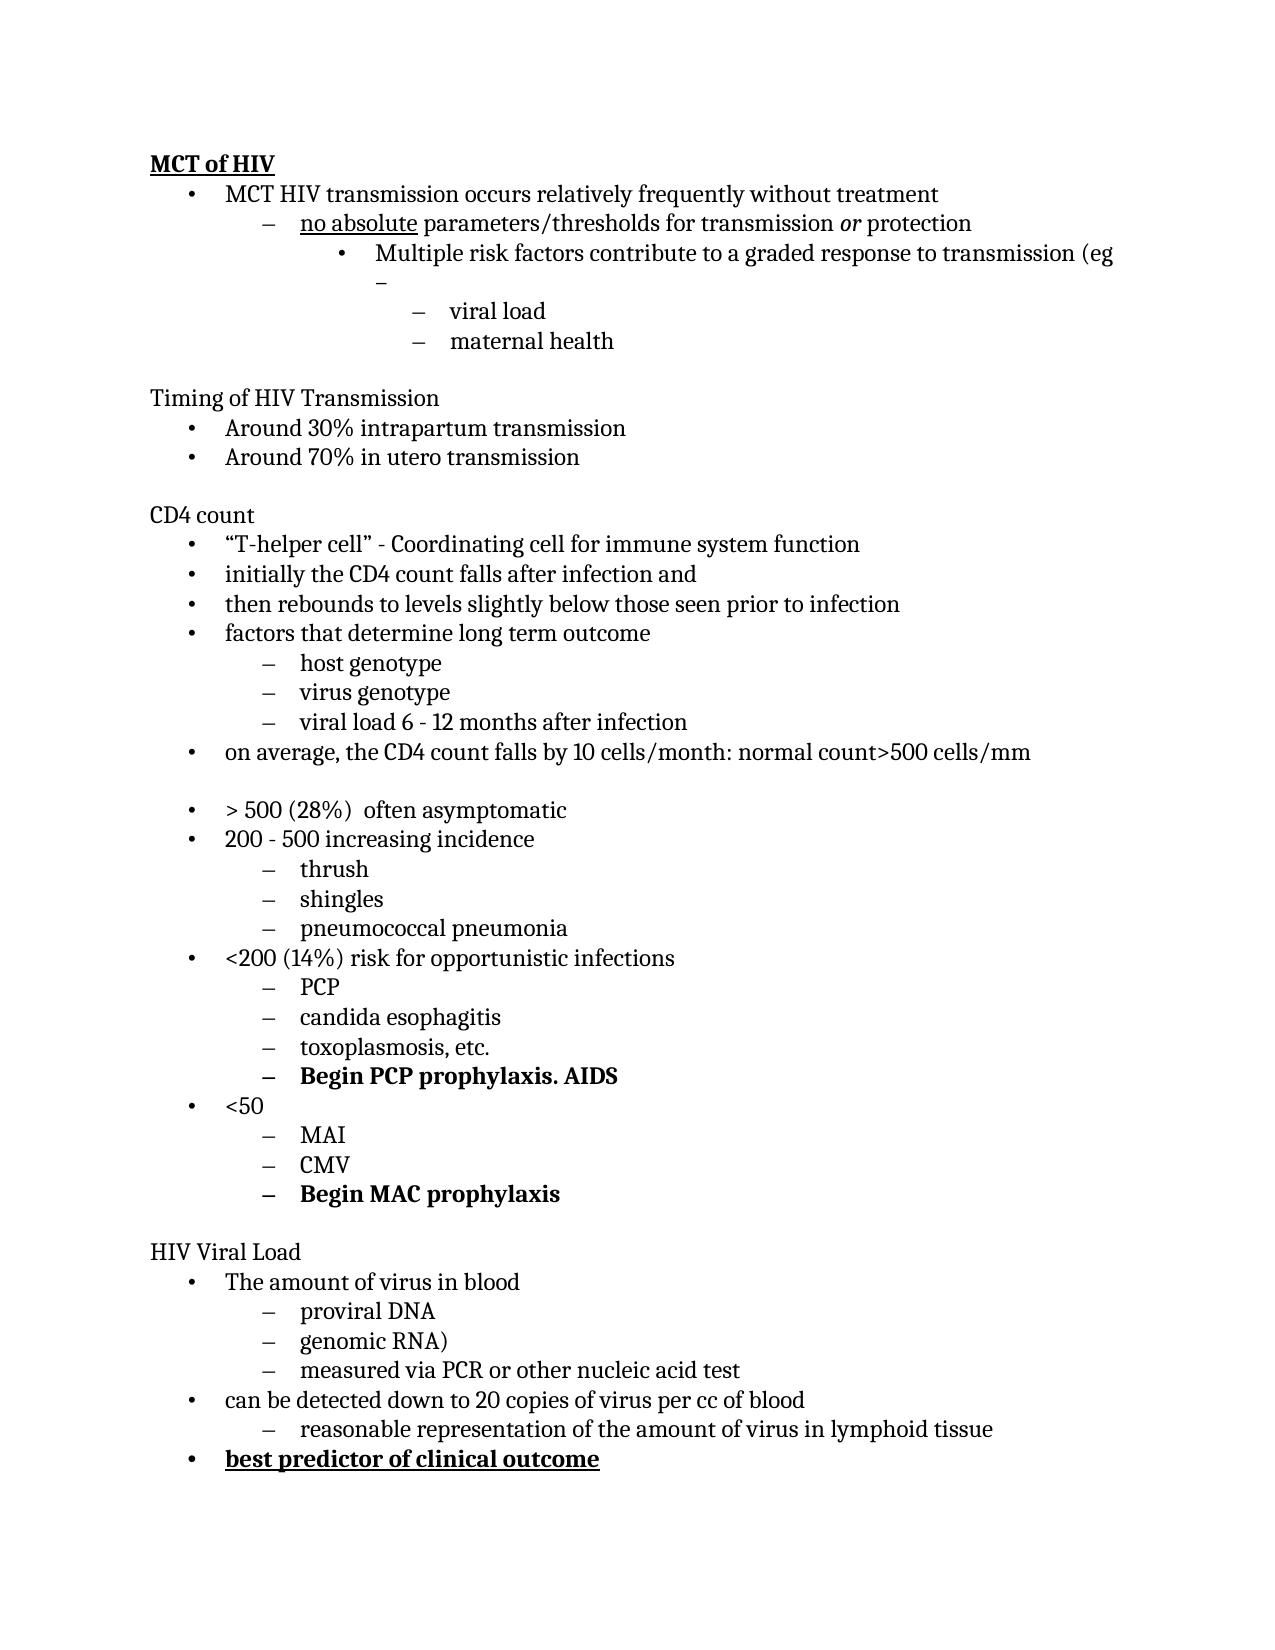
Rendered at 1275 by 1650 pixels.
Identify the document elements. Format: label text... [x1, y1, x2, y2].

list host genotype [262, 648, 1125, 677]
list Multiple risk factors contribute to a graded response to transmission (eg – [337, 238, 1125, 296]
list then rebounds to levels slightly below those seen prior to infection [187, 589, 1125, 618]
list virus genotype [262, 677, 1125, 707]
list no absolute parameters/thresholds for transmission or protection [262, 208, 1125, 238]
list 200 - 500 increasing incidence [187, 824, 1125, 854]
list genomic RNA) [262, 1326, 1125, 1355]
list Begin PCP prophylaxis. AIDS [262, 1061, 1125, 1091]
list <200 (14%) risk for opportunistic infections [187, 943, 1125, 972]
list on average, the CD4 count falls by 10 cells/month: normal count>500 cells/mm [187, 737, 1125, 766]
list thrush [262, 854, 1125, 884]
list can be detected down to 20 copies of virus per cc of blood [187, 1385, 1125, 1414]
list CMV [262, 1150, 1125, 1179]
text MCT of HIV [150, 150, 1125, 179]
list toxoplasmosis, etc. [262, 1032, 1125, 1061]
list > 500 (28%) often asymptomatic [187, 795, 1125, 824]
list factors that determine long term outcome [187, 618, 1125, 648]
text Timing of HIV Transmission [150, 384, 1125, 413]
text HIV Viral Load [150, 1238, 1125, 1267]
list Around 30% intrapartum transmission [187, 413, 1125, 442]
list MCT HIV transmission occurs relatively frequently without treatment [187, 179, 1125, 208]
list measured via PCR or other nucleic acid test [262, 1355, 1125, 1385]
list <50 [187, 1091, 1125, 1120]
list Around 70% in utero transmission [187, 442, 1125, 472]
list MAI [262, 1120, 1125, 1150]
list Begin MAC prophylaxis [262, 1179, 1125, 1209]
list viral load 6 - 12 months after infection [262, 707, 1125, 737]
list shingles [262, 884, 1125, 913]
list viral load [412, 296, 1125, 326]
list The amount of virus in blood [187, 1267, 1125, 1296]
list pneumococcal pneumonia [262, 913, 1125, 943]
list maternal health [412, 326, 1125, 355]
text CD4 count [150, 501, 1125, 529]
list PCP [262, 972, 1125, 1002]
list candida esophagitis [262, 1002, 1125, 1032]
list “T-helper cell” - Coordinating cell for immune system function [187, 529, 1125, 559]
list best predictor of clinical outcome [187, 1444, 1125, 1474]
list initially the CD4 count falls after infection and [187, 559, 1125, 589]
list reasonable representation of the amount of virus in lymphoid tissue [262, 1414, 1125, 1444]
list proviral DNA [262, 1296, 1125, 1326]
